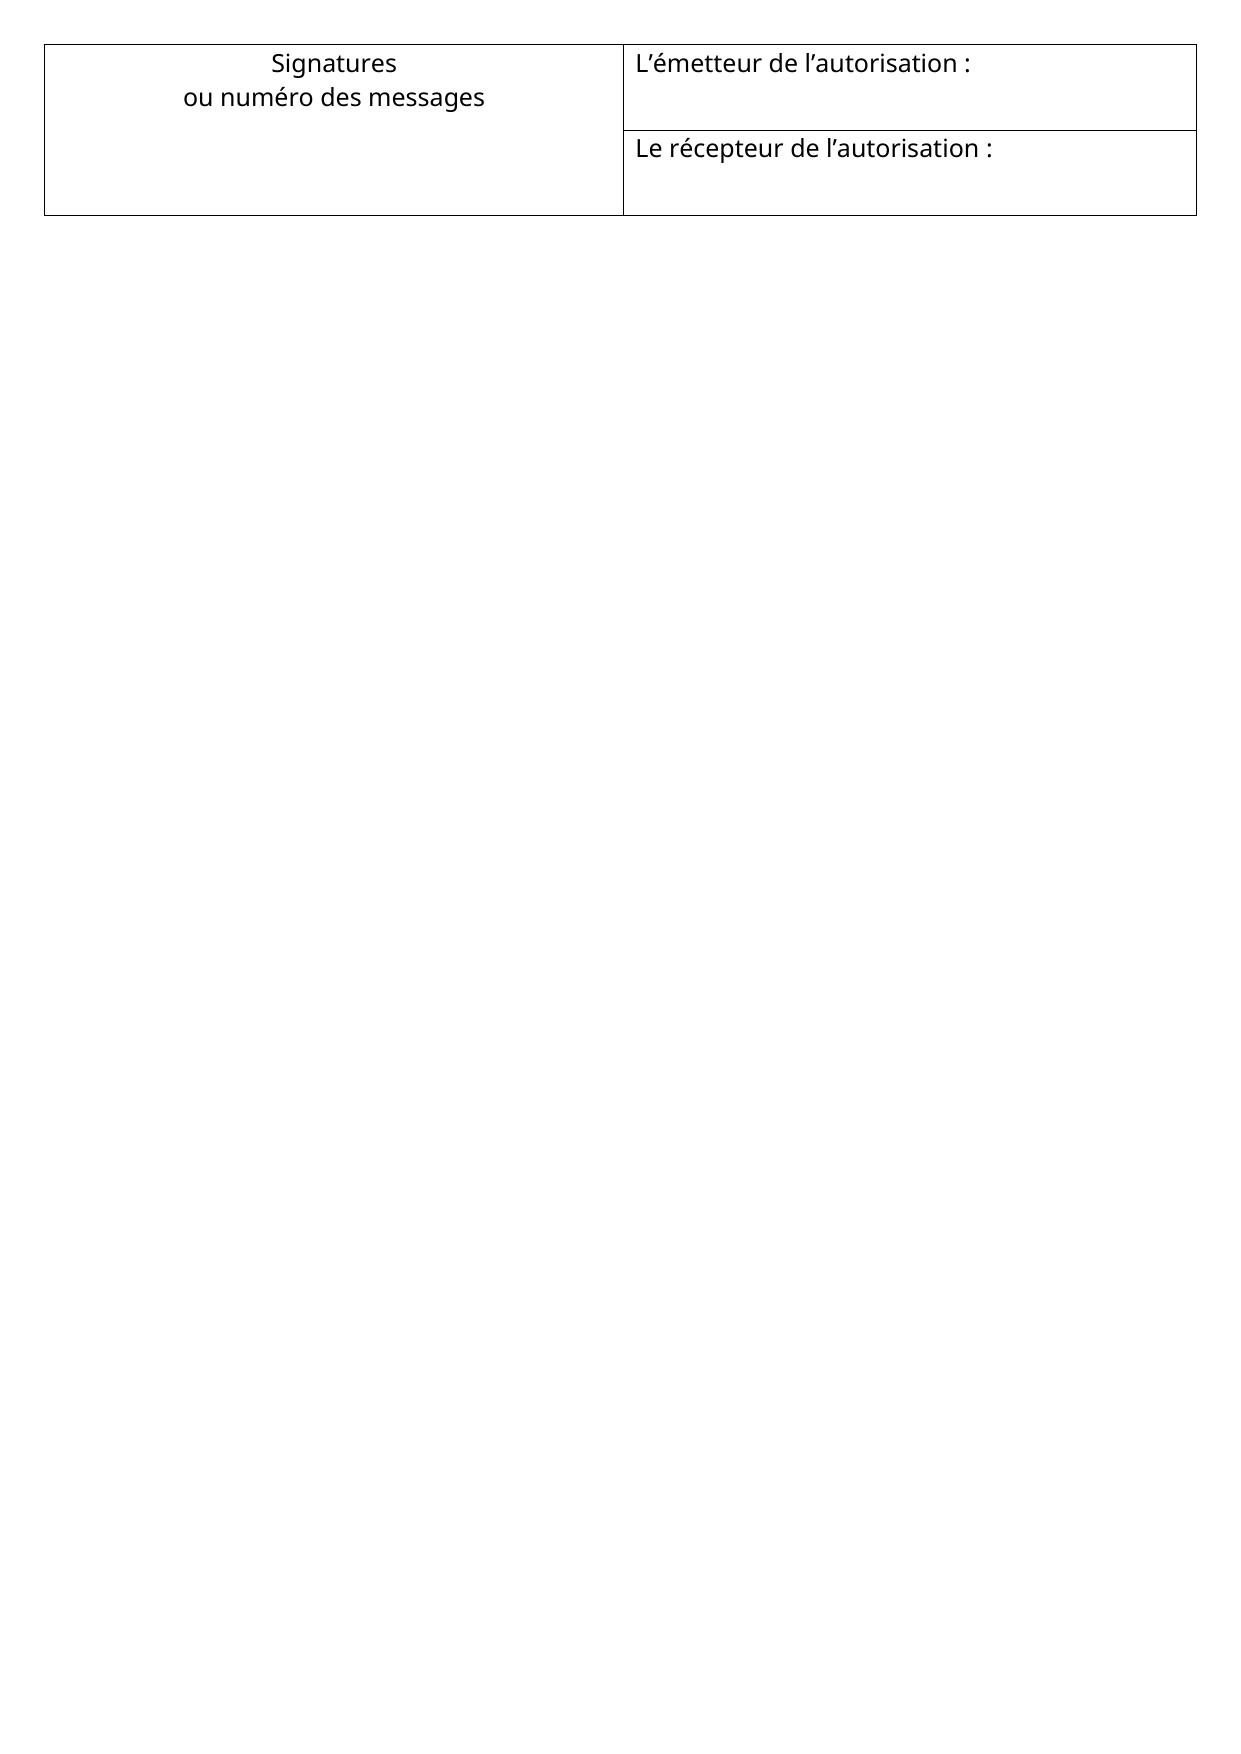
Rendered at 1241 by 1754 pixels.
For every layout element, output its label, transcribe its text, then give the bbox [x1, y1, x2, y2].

table_cell L’émetteur de l’autorisation : [624, 45, 1196, 130]
table_cell Signatures ou numéro des messages [45, 45, 623, 215]
table_cell Le récepteur de l’autorisation : [624, 131, 1196, 215]
